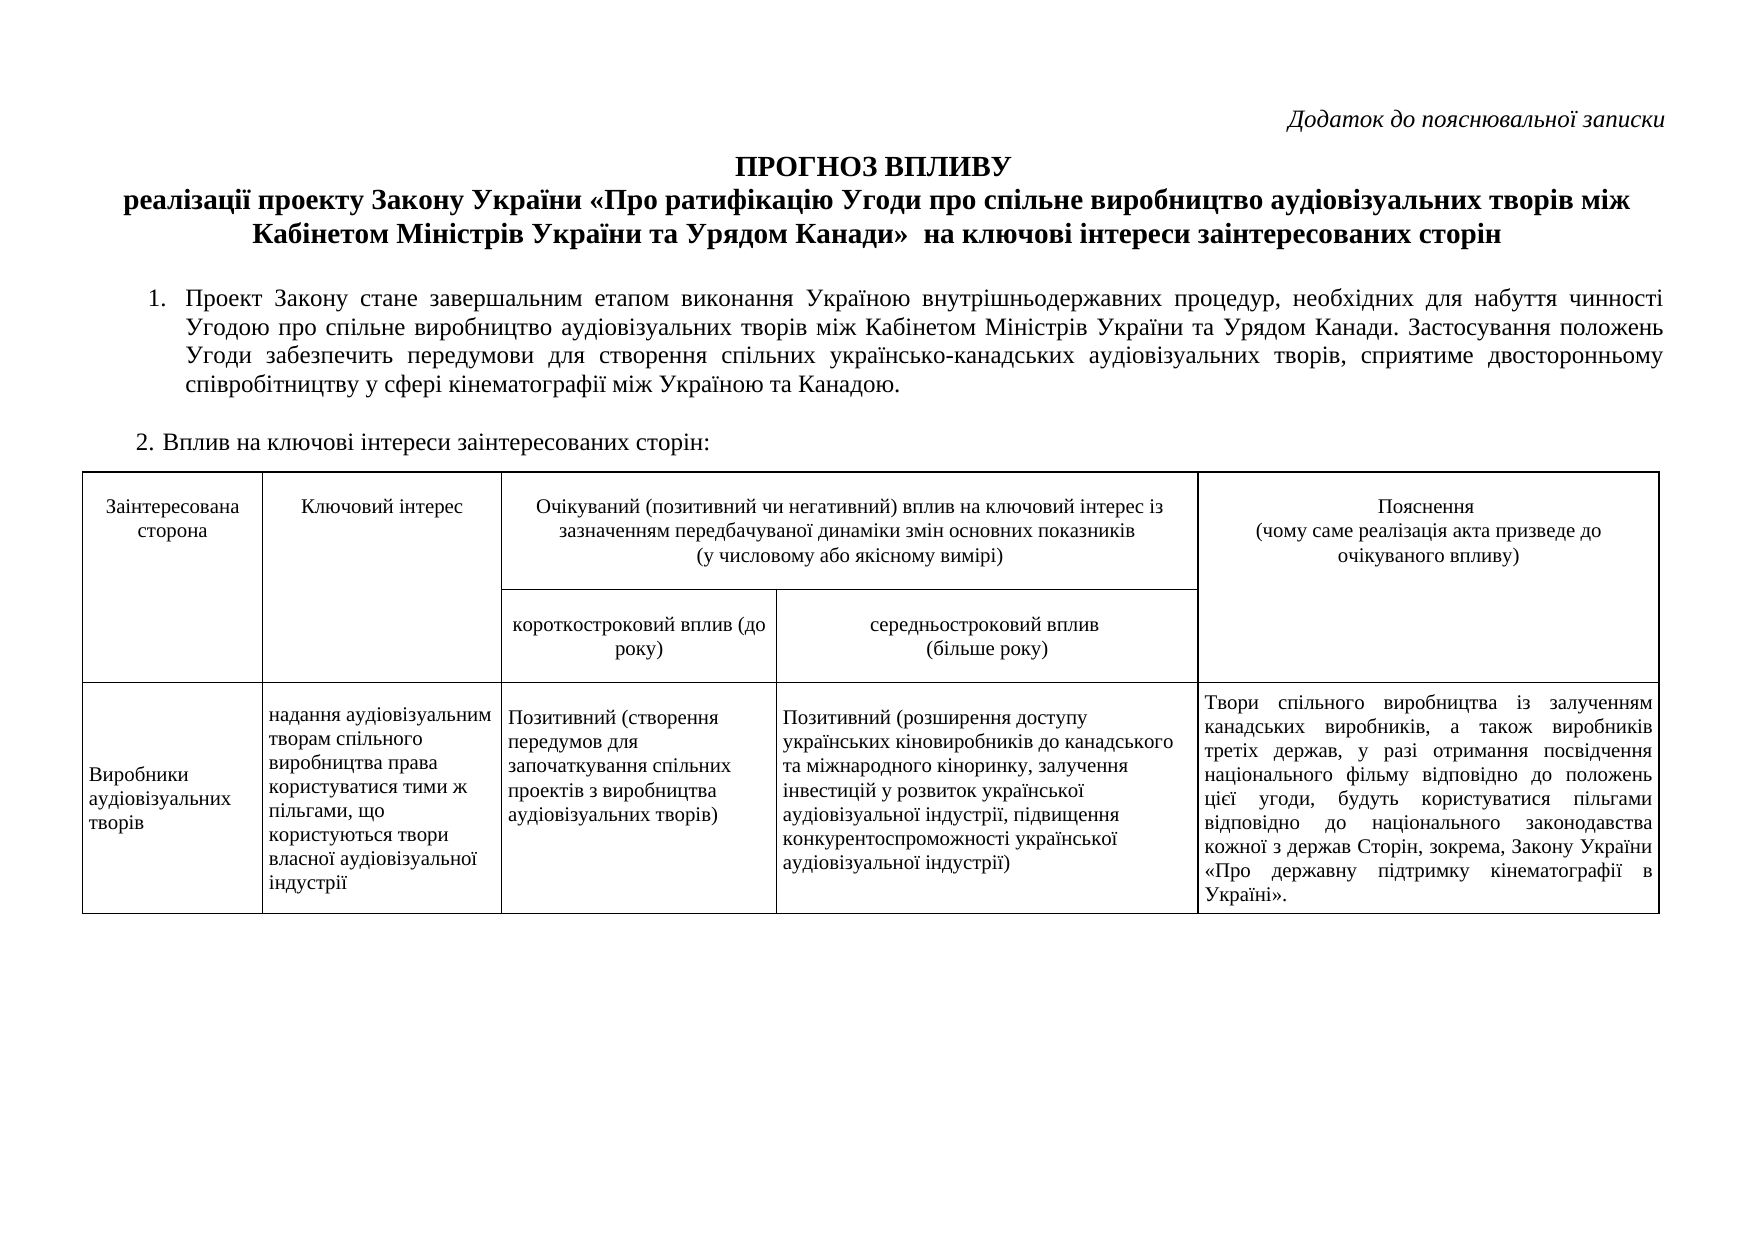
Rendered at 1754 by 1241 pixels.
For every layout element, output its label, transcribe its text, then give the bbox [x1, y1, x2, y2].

table_cell Твори спільного виробництва із залученням канадських виробників, а також виробників третіх держав, у разі отримання посвідчення національного фільму відповідно до положень цієї угоди, будуть користуватися пільгами відповідно до національного законодавства кожної з держав Сторін, зокрема, Закону України «Про державну підтримку кінематографії в Україні». [1199, 683, 1658, 912]
table_cell короткостроковий вплив (до року) [502, 590, 776, 682]
list Проект Закону стане завершальним етапом виконання Україною внутрішньодержавних процедур, необхідних для набуття чинності Угодою про спільне виробництво аудіовізуальних творів між Кабінетом Міністрів України та Урядом Канади. Застосування положень Угоди забезпечить передумови для створення спільних українсько-канадських аудіовізуальних творів, сприятиме двосторонньому співробітництву у сфері кінематографії між Україною та Канадою. [148, 283, 1665, 398]
table_cell Позитивний (створення передумов для започаткування спільних проектів з виробництва аудіовізуальних творів) [502, 683, 776, 912]
text Додаток до пояснювальної записки [89, 104, 1665, 133]
text 2. Вплив на ключові інтереси заінтересованих сторін: [89, 427, 1665, 455]
table_header Пояснення (чому саме реалізація акта призведе до очікуваного впливу) [1199, 473, 1658, 682]
table_cell середньостроковий вплив (більше року) [777, 590, 1197, 682]
table_header Заінтересована сторона [83, 473, 262, 682]
table_cell надання аудіовізуальним творам спільного виробництва права користуватися тими ж пільгами, що користуються твори власної аудіовізуальної індустрії [263, 683, 501, 912]
text ПРОГНОЗ ВПЛИВУ реалізації проекту Закону України «Про ратифікацію Угоди про спільне виробництво аудіовізуальних творів між Кабінетом Міністрів України та Урядом Канади» на ключові інтереси заінтересованих сторін [89, 149, 1665, 249]
table_cell Виробники аудіовізуальних творів [83, 683, 262, 912]
table_cell Позитивний (розширення доступу українських кіновиробників до канадського та міжнародного кіноринку, залучення інвестицій у розвиток української аудіовізуальної індустрії, підвищення конкурентоспроможності української аудіовізуальної індустрії) [777, 683, 1197, 912]
table_header Очікуваний (позитивний чи негативний) вплив на ключовий інтерес із зазначенням передбачуваної динаміки змін основних показників (у числовому або якісному вимірі) [502, 473, 1197, 588]
table_header Ключовий інтерес [263, 473, 501, 682]
